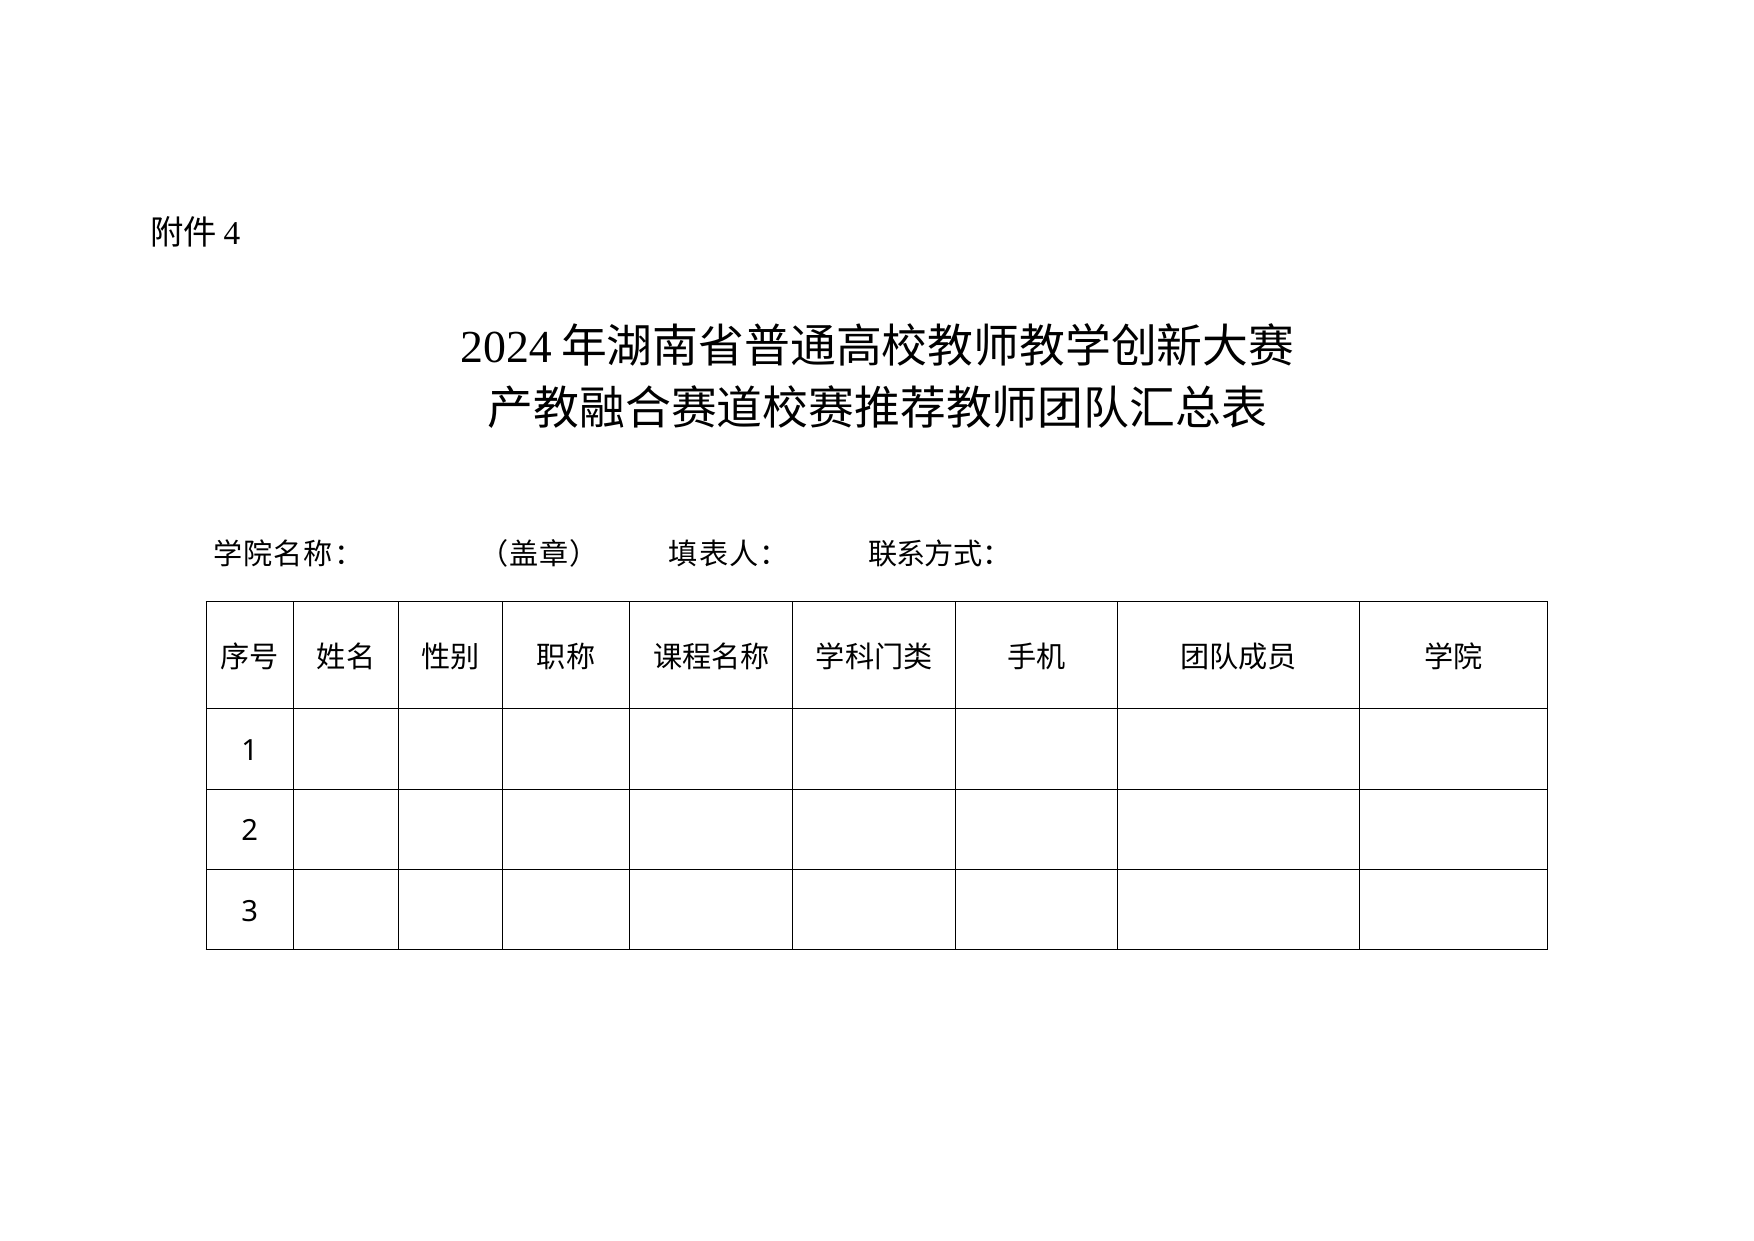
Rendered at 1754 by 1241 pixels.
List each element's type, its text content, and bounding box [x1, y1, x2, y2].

table_cell [956, 790, 1117, 869]
table_cell [503, 790, 629, 869]
table_cell [1360, 790, 1547, 869]
table_cell [1360, 870, 1547, 949]
table_header 课程名称 [630, 602, 792, 708]
table_cell [956, 709, 1117, 789]
table_header 团队成员 [1118, 602, 1359, 708]
text 学院名称： （盖章） 填表人： 联系方式： [150, 519, 1604, 584]
text 附件4 [150, 198, 1604, 263]
table_header 序号 [207, 602, 293, 708]
table_cell [294, 709, 398, 789]
table_cell [399, 709, 502, 789]
table_cell [503, 709, 629, 789]
table_cell [294, 790, 398, 869]
table_header 性别 [399, 602, 502, 708]
table_cell 3 [207, 870, 293, 949]
table_cell 1 [207, 709, 293, 789]
table_header 职称 [503, 602, 629, 708]
table_cell [630, 870, 792, 949]
table_cell [793, 790, 955, 869]
table_header 学科门类 [793, 602, 955, 708]
table_cell [956, 870, 1117, 949]
table_header 姓名 [294, 602, 398, 708]
table_cell [1118, 709, 1359, 789]
table_header 手机 [956, 602, 1117, 708]
table_cell 2 [207, 790, 293, 869]
table_cell [399, 870, 502, 949]
text 2024年湖南省普通高校教师教学创新大赛 [150, 312, 1604, 374]
table_cell [1360, 709, 1547, 789]
table_cell [399, 790, 502, 869]
table_cell [793, 709, 955, 789]
text 产教融合赛道校赛推荐教师团队汇总表 [150, 374, 1604, 437]
table_cell [1118, 870, 1359, 949]
table_cell [630, 790, 792, 869]
table_cell [1118, 790, 1359, 869]
table_cell [630, 709, 792, 789]
table_cell [793, 870, 955, 949]
table_header 学院 [1360, 602, 1547, 708]
table_cell [294, 870, 398, 949]
table_cell [503, 870, 629, 949]
